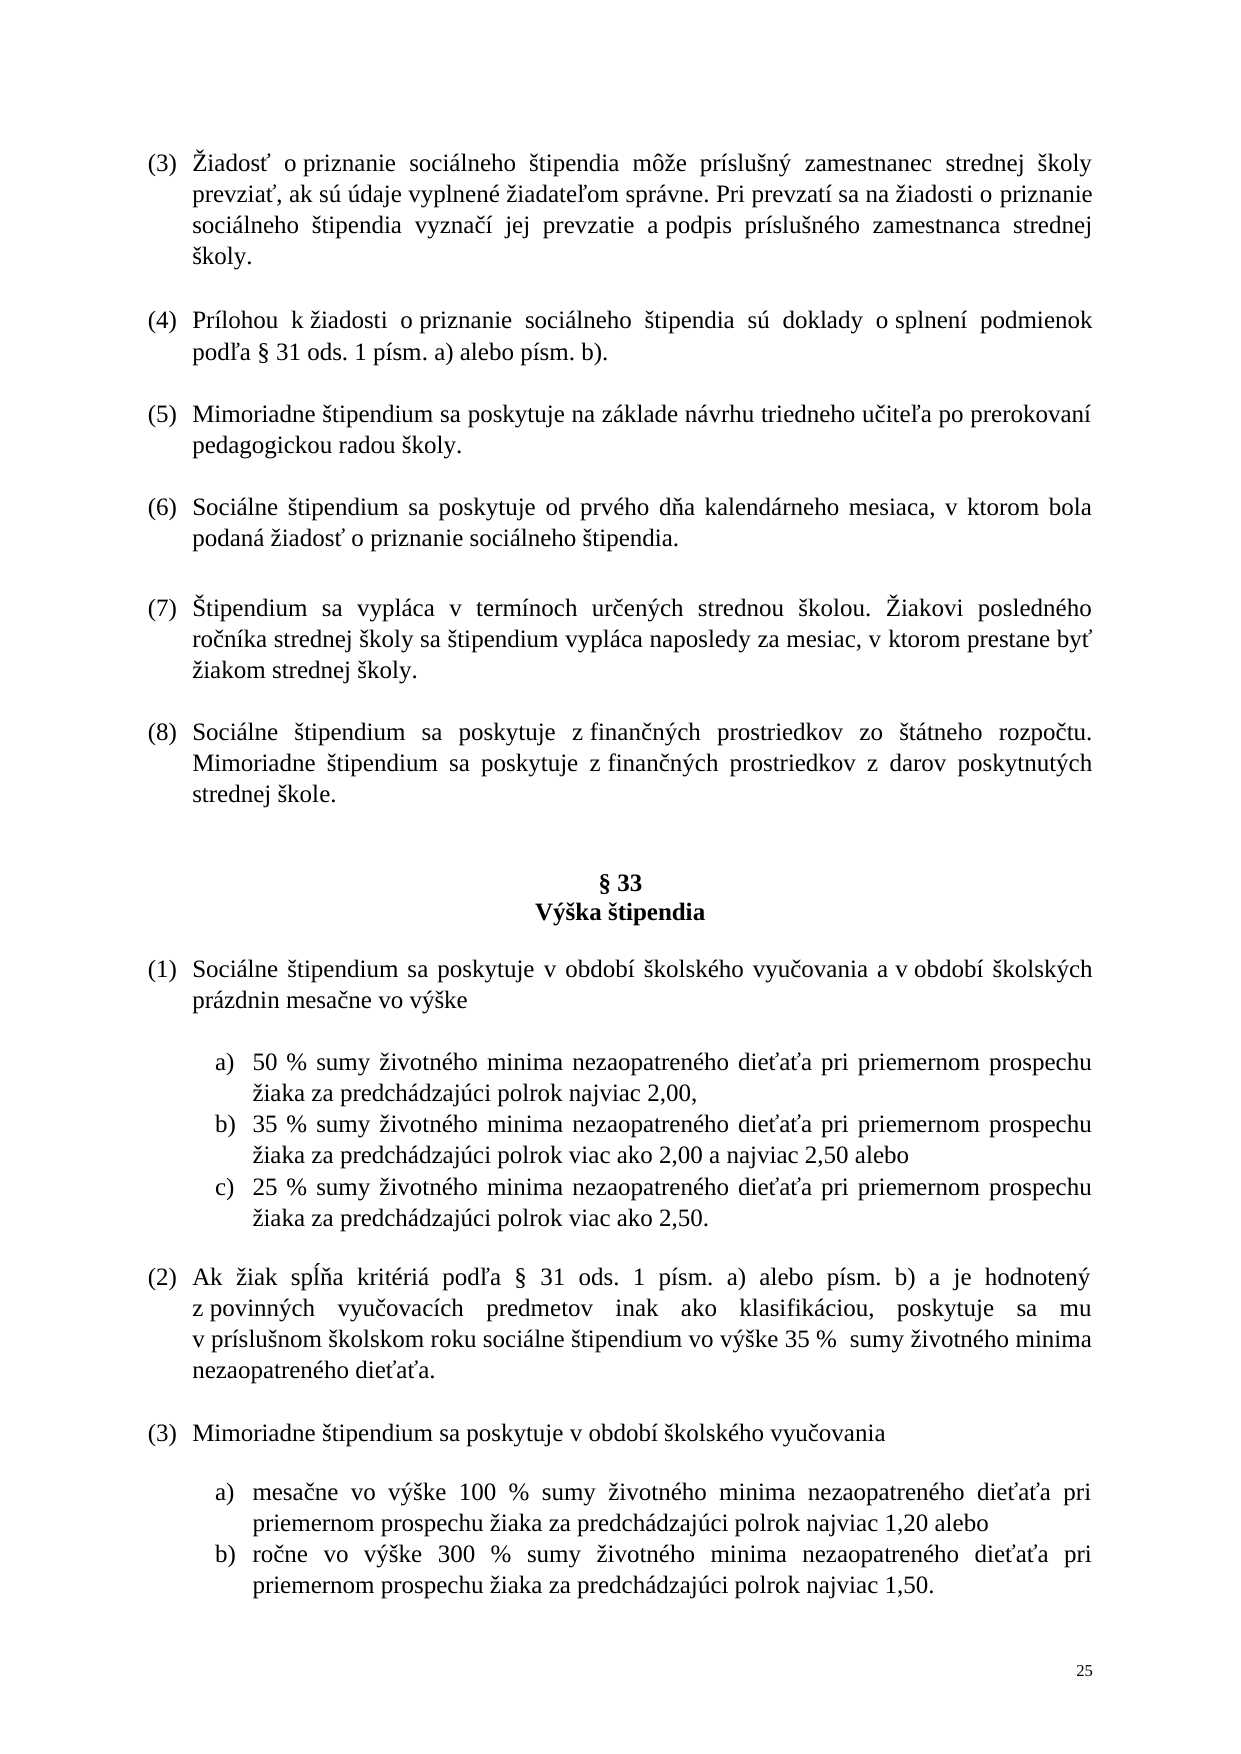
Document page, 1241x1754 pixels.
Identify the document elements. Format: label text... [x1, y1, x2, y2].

list 25 % sumy životného minima nezaopatreného dieťaťa pri priemernom prospechu žiaka za predchádzajúci polrok viac ako 2,50. [215, 1172, 1092, 1231]
list Žiadosť o priznanie sociálneho štipendia môže príslušný zamestnanec strednej školy prevziať, ak sú údaje vyplnené žiadateľom správne. Pri prevzatí sa na žiadosti o priznanie sociálneho štipendia vyznačí jej prevzatie a podpis príslušného zamestnanca strednej školy. [148, 148, 1092, 269]
list mesačne vo výške 100 % sumy životného minima nezaopatreného dieťaťa pri priemernom prospechu žiaka za predchádzajúci polrok najviac 1,20 alebo [215, 1477, 1092, 1537]
list ročne vo výške 300 % sumy životného minima nezaopatreného dieťaťa pri priemernom prospechu žiaka za predchádzajúci polrok najviac 1,50. [215, 1539, 1092, 1599]
list Sociálne štipendium sa poskytuje od prvého dňa kalendárneho mesiaca, v ktorom bola podaná žiadosť o priznanie sociálneho štipendia. [148, 492, 1092, 552]
list Štipendium sa vypláca v termínoch určených strednou školou. Žiakovi posledného ročníka strednej školy sa štipendium vypláca naposledy za mesiac, v ktorom prestane byť žiakom strednej školy. [148, 593, 1092, 684]
list Sociálne štipendium sa poskytuje v období školského vyučovania a v období školských prázdnin mesačne vo výške [148, 954, 1092, 1014]
text § 33 [148, 868, 1092, 897]
text Výška štipendia [148, 897, 1092, 925]
list Mimoriadne štipendium sa poskytuje na základe návrhu triedneho učiteľa po prerokovaní pedagogickou radou školy. [148, 399, 1092, 458]
list 50 % sumy životného minima nezaopatreného dieťaťa pri priemernom prospechu žiaka za predchádzajúci polrok najviac 2,00, [215, 1047, 1092, 1107]
list 35 % sumy životného minima nezaopatreného dieťaťa pri priemernom prospechu žiaka za predchádzajúci polrok viac ako 2,00 a najviac 2,50 alebo [215, 1109, 1092, 1169]
list Ak žiak spĺňa kritériá podľa § 31 ods. 1 písm. a) alebo písm. b) a je hodnotený z povinných vyučovacích predmetov inak ako klasifikáciou, poskytuje sa mu v príslušnom školskom roku sociálne štipendium vo výške 35 % sumy životného minima nezaopatreného dieťaťa. [148, 1262, 1092, 1384]
list Prílohou k žiadosti o priznanie sociálneho štipendia sú doklady o splnení podmienok podľa § 31 ods. 1 písm. a) alebo písm. b). [148, 306, 1092, 365]
list Sociálne štipendium sa poskytuje z finančných prostriedkov zo štátneho rozpočtu. Mimoriadne štipendium sa poskytuje z finančných prostriedkov z darov poskytnutých strednej škole. [148, 717, 1092, 808]
list Mimoriadne štipendium sa poskytuje v období školského vyučovania [148, 1418, 1092, 1446]
